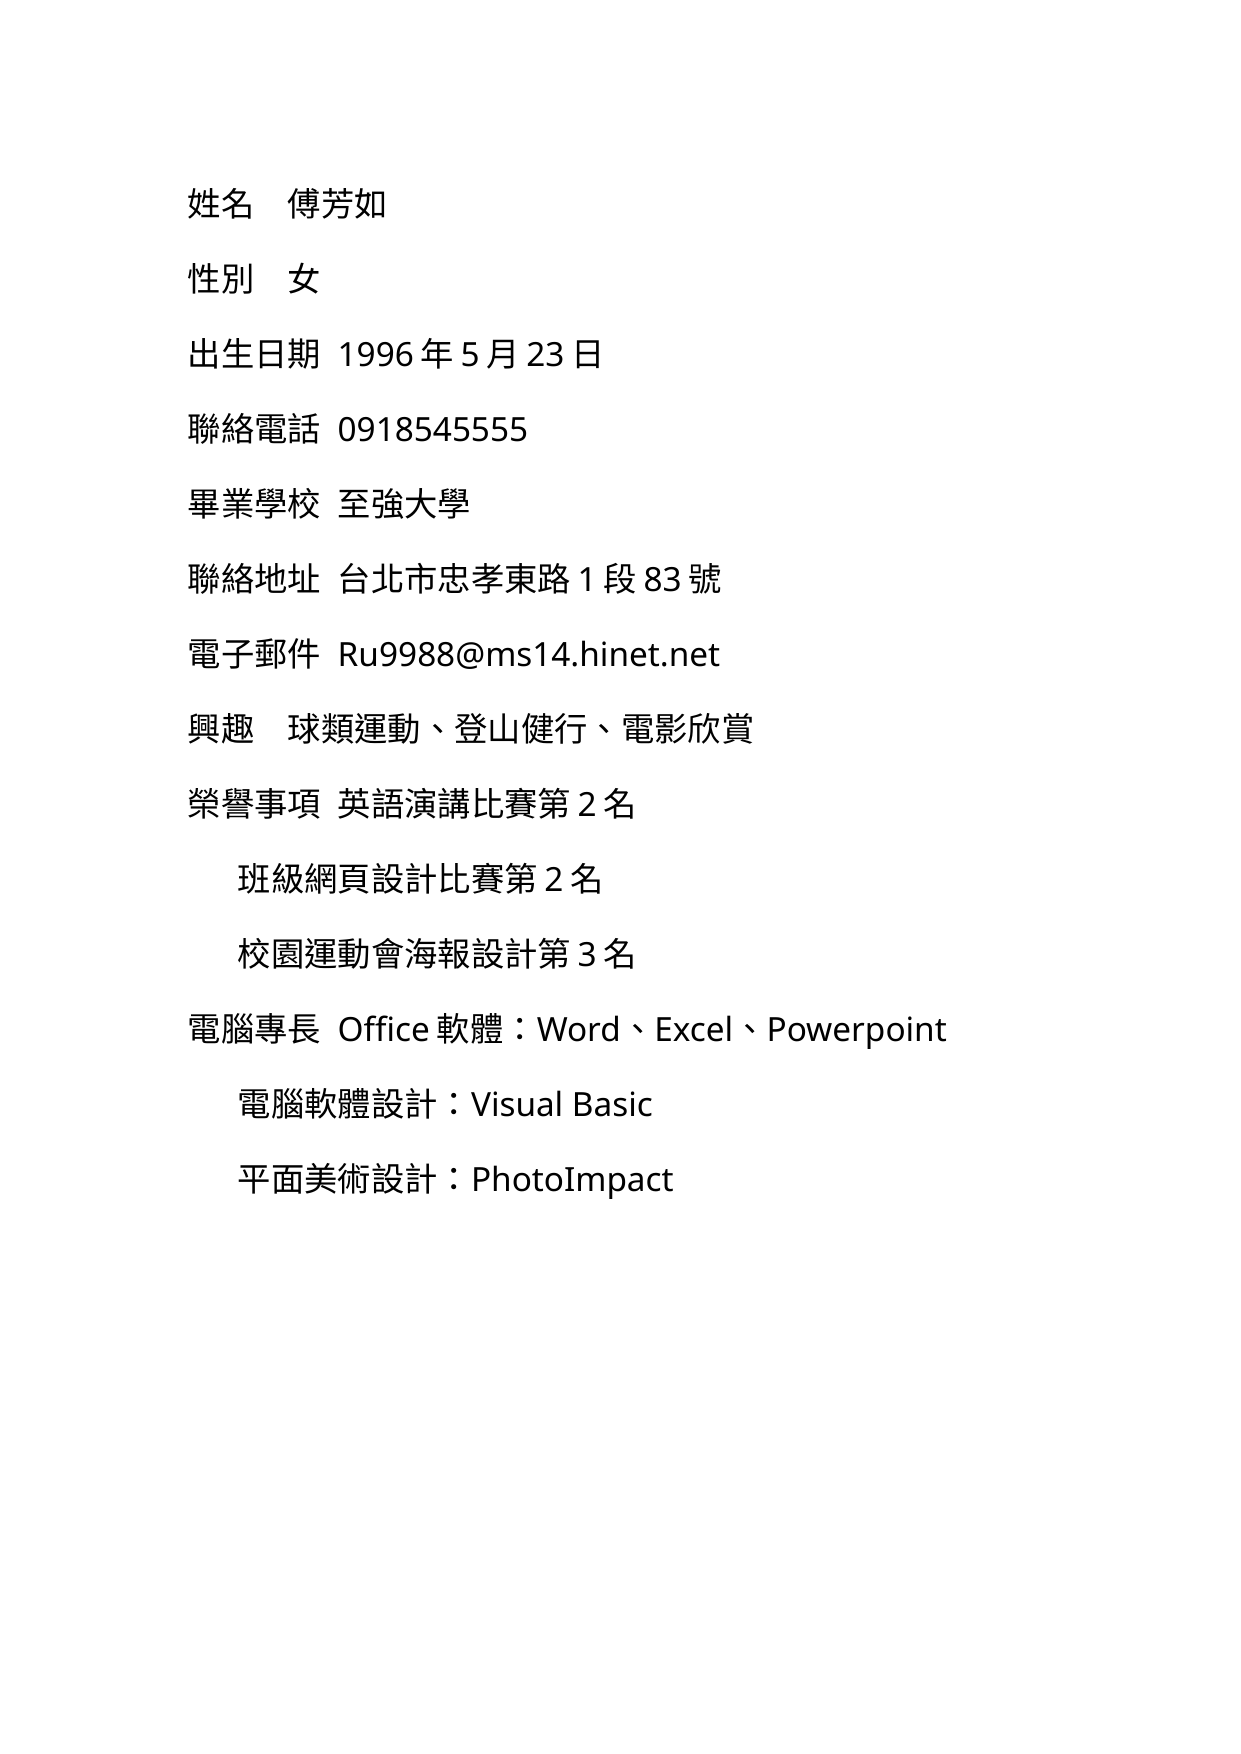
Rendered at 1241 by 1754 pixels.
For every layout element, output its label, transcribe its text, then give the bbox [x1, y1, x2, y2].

text 榮譽事項 英語演講比賽第2名 [187, 764, 1053, 839]
text 平面美術設計：PhotoImpact [187, 1139, 1053, 1214]
text 畢業學校 至強大學 [187, 464, 1053, 539]
text 興趣 球類運動、登山健行、電影欣賞 [187, 689, 1053, 764]
text 班級網頁設計比賽第2名 [187, 839, 1053, 914]
text 電腦專長 Office軟體：Word、Excel、Powerpoint [187, 989, 1053, 1064]
text 聯絡電話 0918545555 [187, 389, 1053, 464]
text 性別 女 [187, 239, 1053, 314]
text 姓名 傅芳如 [187, 164, 1053, 239]
text 出生日期 1996年5月23日 [187, 314, 1053, 389]
text 聯絡地址 台北市忠孝東路1段83號 [187, 539, 1053, 614]
text 電腦軟體設計：Visual Basic [187, 1064, 1053, 1139]
text 電子郵件 Ru9988@ms14.hinet.net [187, 614, 1053, 689]
text 校園運動會海報設計第3名 [187, 914, 1053, 989]
